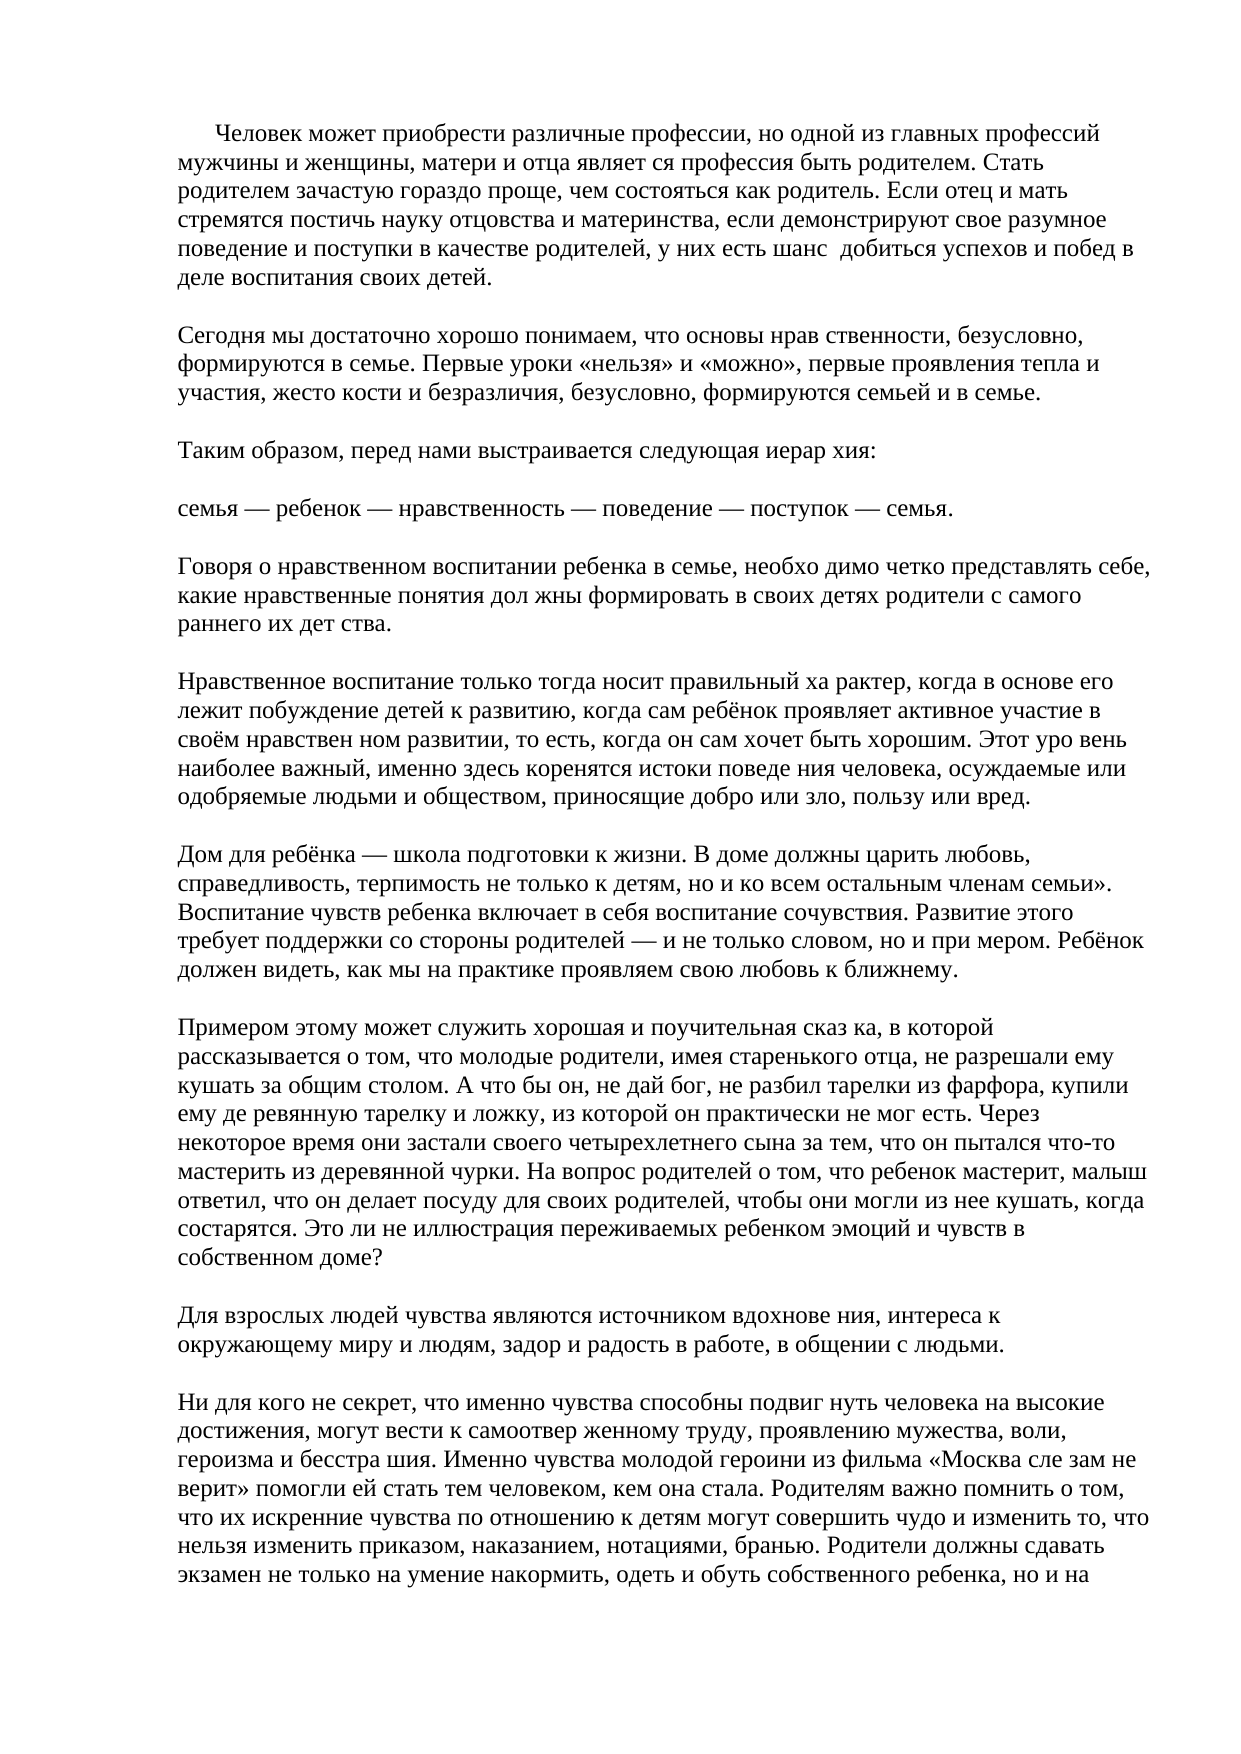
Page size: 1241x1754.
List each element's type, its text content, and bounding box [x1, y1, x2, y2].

text Таким образом, перед нами выстраивается следующая иерар хия: [177, 435, 1152, 464]
text Дом для ребёнка — школа подготовки к жизни. В доме должны царить любовь, справедливость, терпимость не только к детям, но и ко всем остальным членам семьи». Воспитание чувств ребенка включает в себя воспитание сочувствия. Развитие этого требует поддержки со стороны родителей — и не только словом, но и при мером. Ребёнок должен видеть, как мы на практике проявляем свою любовь к ближнему. [177, 839, 1152, 983]
text Человек может приобрести различные профессии, но одной из главных профессий мужчины и женщины, матери и отца являет ся профессия быть родителем. Стать родителем зачастую гораздо проще, чем состояться как родитель. Если отец и мать стремятся постичь науку отцовства и материнства, если демонстрируют свое разумное поведение и поступки в качестве родителей, у них есть шанс добиться успехов и побед в деле воспитания своих детей. [177, 118, 1152, 291]
text Примером этому может служить хорошая и поучительная сказ ка, в которой рассказывается о том, что молодые родители, имея старенького отца, не разрешали ему кушать за общим столом. А что бы он, не дай бог, не разбил тарелки из фарфора, купили ему де ревянную тарелку и ложку, из которой он практически не мог есть. Через некоторое время они застали своего четырехлетнего сына за тем, что он пытался что-то мастерить из деревянной чурки. На вопрос родителей о том, что ребенок мастерит, малыш ответил, что он делает посуду для своих родителей, чтобы они могли из нее кушать, когда состарятся. Это ли не иллюстрация переживаемых ребенком эмоций и чувств в собственном доме? [177, 1012, 1152, 1271]
text Сегодня мы достаточно хорошо понимаем, что основы нрав ственности, безусловно, формируются в семье. Первые уроки «нельзя» и «можно», первые проявления тепла и участия, жесто кости и безразличия, безусловно, формируются семьей и в семье. [177, 320, 1152, 406]
text Нравственное воспитание только тогда носит правильный ха рактер, когда в основе его лежит побуждение детей к развитию, когда сам ребёнок проявляет активное участие в своём нравствен ном развитии, то есть, когда он сам хочет быть хорошим. Этот уро вень наиболее важный, именно здесь коренятся истоки поведе ния человека, осуждаемые или одобряемые людьми и обществом, приносящие добро или зло, пользу или вред. [177, 666, 1152, 810]
text семья — ребенок — нравственность — поведение — поступок — семья. [177, 493, 1152, 522]
text Говоря о нравственном воспитании ребенка в семье, необхо димо четко представлять себе, какие нравственные понятия дол жны формировать в своих детях родители с самого раннего их дет ства. [177, 551, 1152, 637]
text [177, 1387, 1152, 1588]
text Для взрослых людей чувства являются источником вдохнове ния, интереса к окружающему миру и людям, задор и радость в работе, в общении с людьми. [177, 1300, 1152, 1358]
